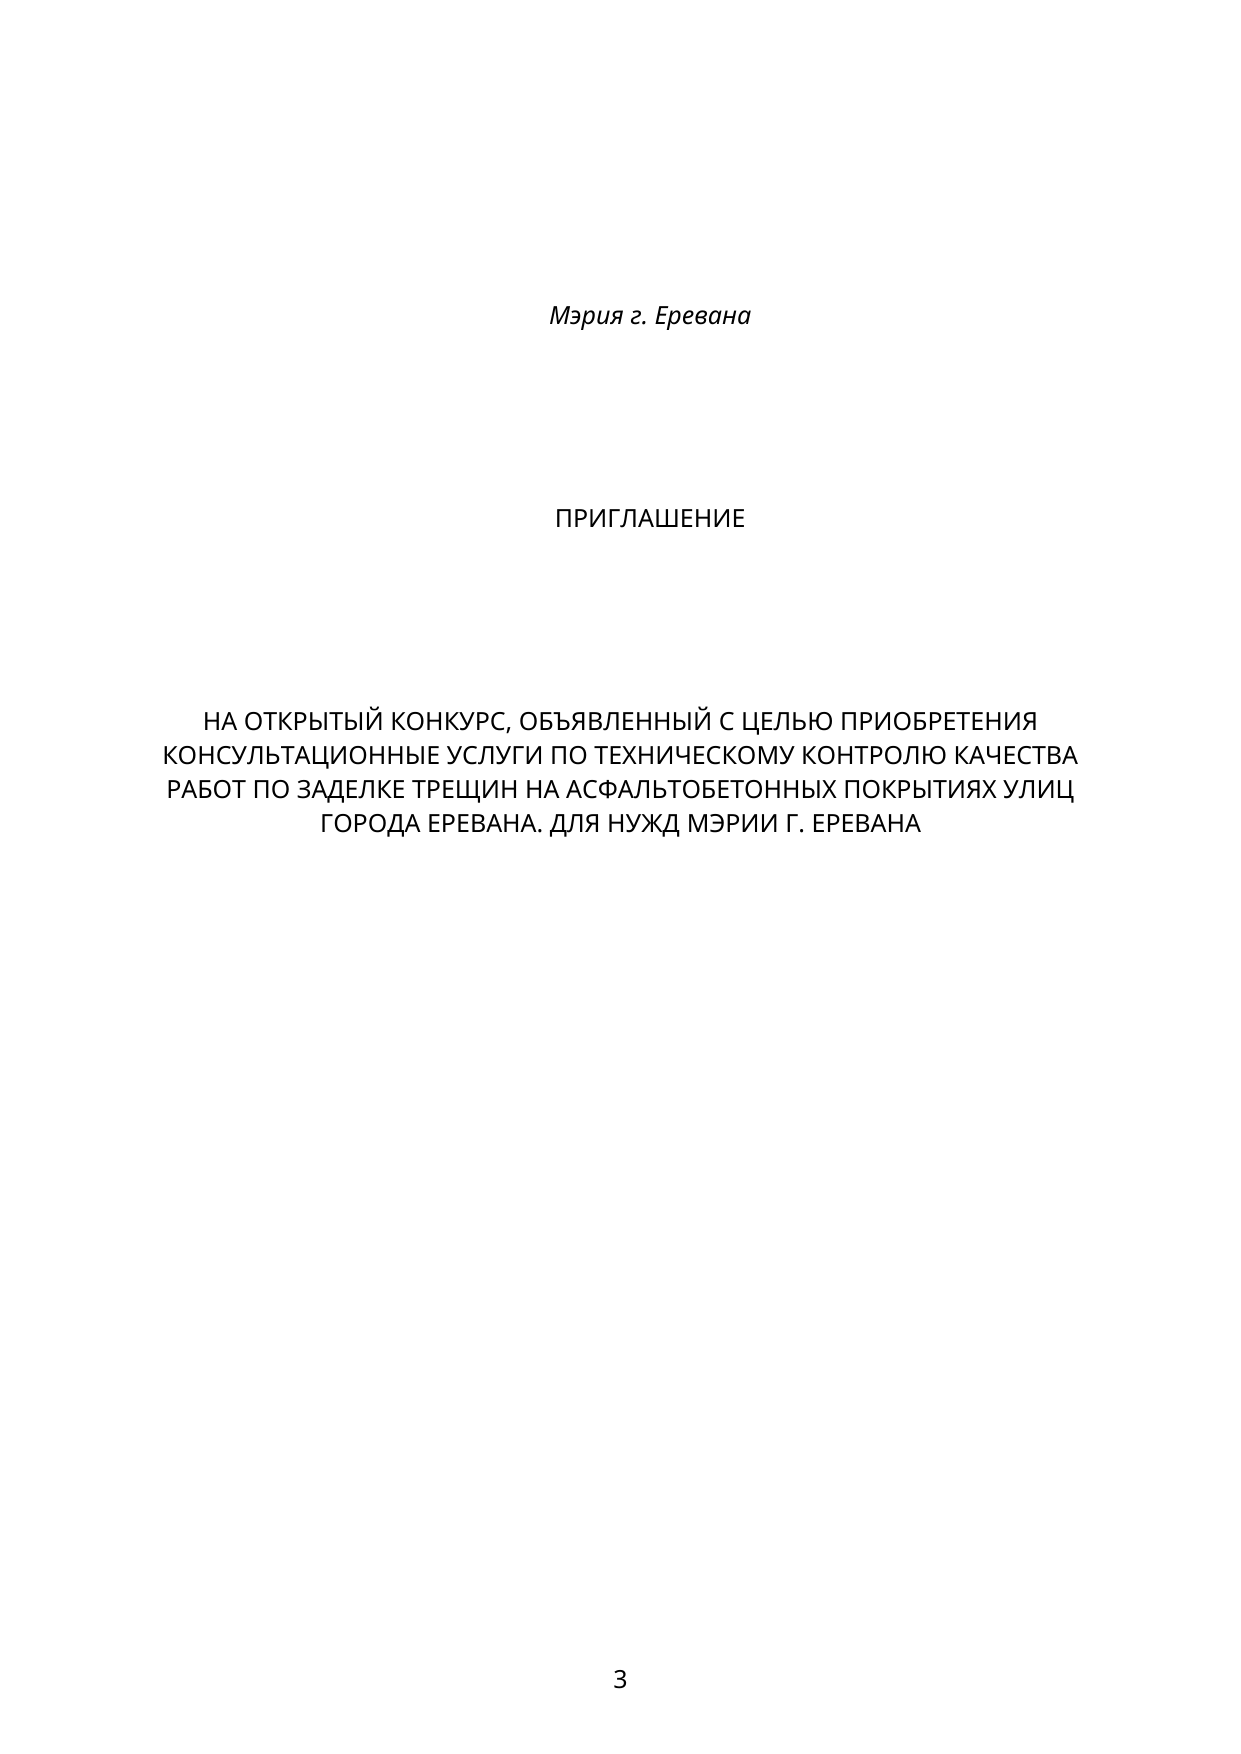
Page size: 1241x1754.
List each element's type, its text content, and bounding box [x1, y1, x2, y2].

text НА ОТКРЫТЫЙ КОНКУРС, ОБЪЯВЛЕННЫЙ С ЦЕЛЬЮ ПРИОБРЕТЕНИЯ КОНСУЛЬТАЦИОННЫЕ УСЛУГИ ПО ТЕХНИЧЕСКОМУ КОНТРОЛЮ КАЧЕСТВА РАБОТ ПО ЗАДЕЛКЕ ТРЕЩИН НА АСФАЛЬТОБЕТОННЫХ ПОКРЫТИЯХ УЛИЦ ГОРОДА ЕРЕВАНА. ДЛЯ НУЖД МЭРИИ Г. ЕРЕВАНА [148, 704, 1093, 840]
text ПРИГЛАШЕНИЕ [148, 501, 1093, 535]
text Мэрия г. Еревана [148, 298, 1093, 332]
